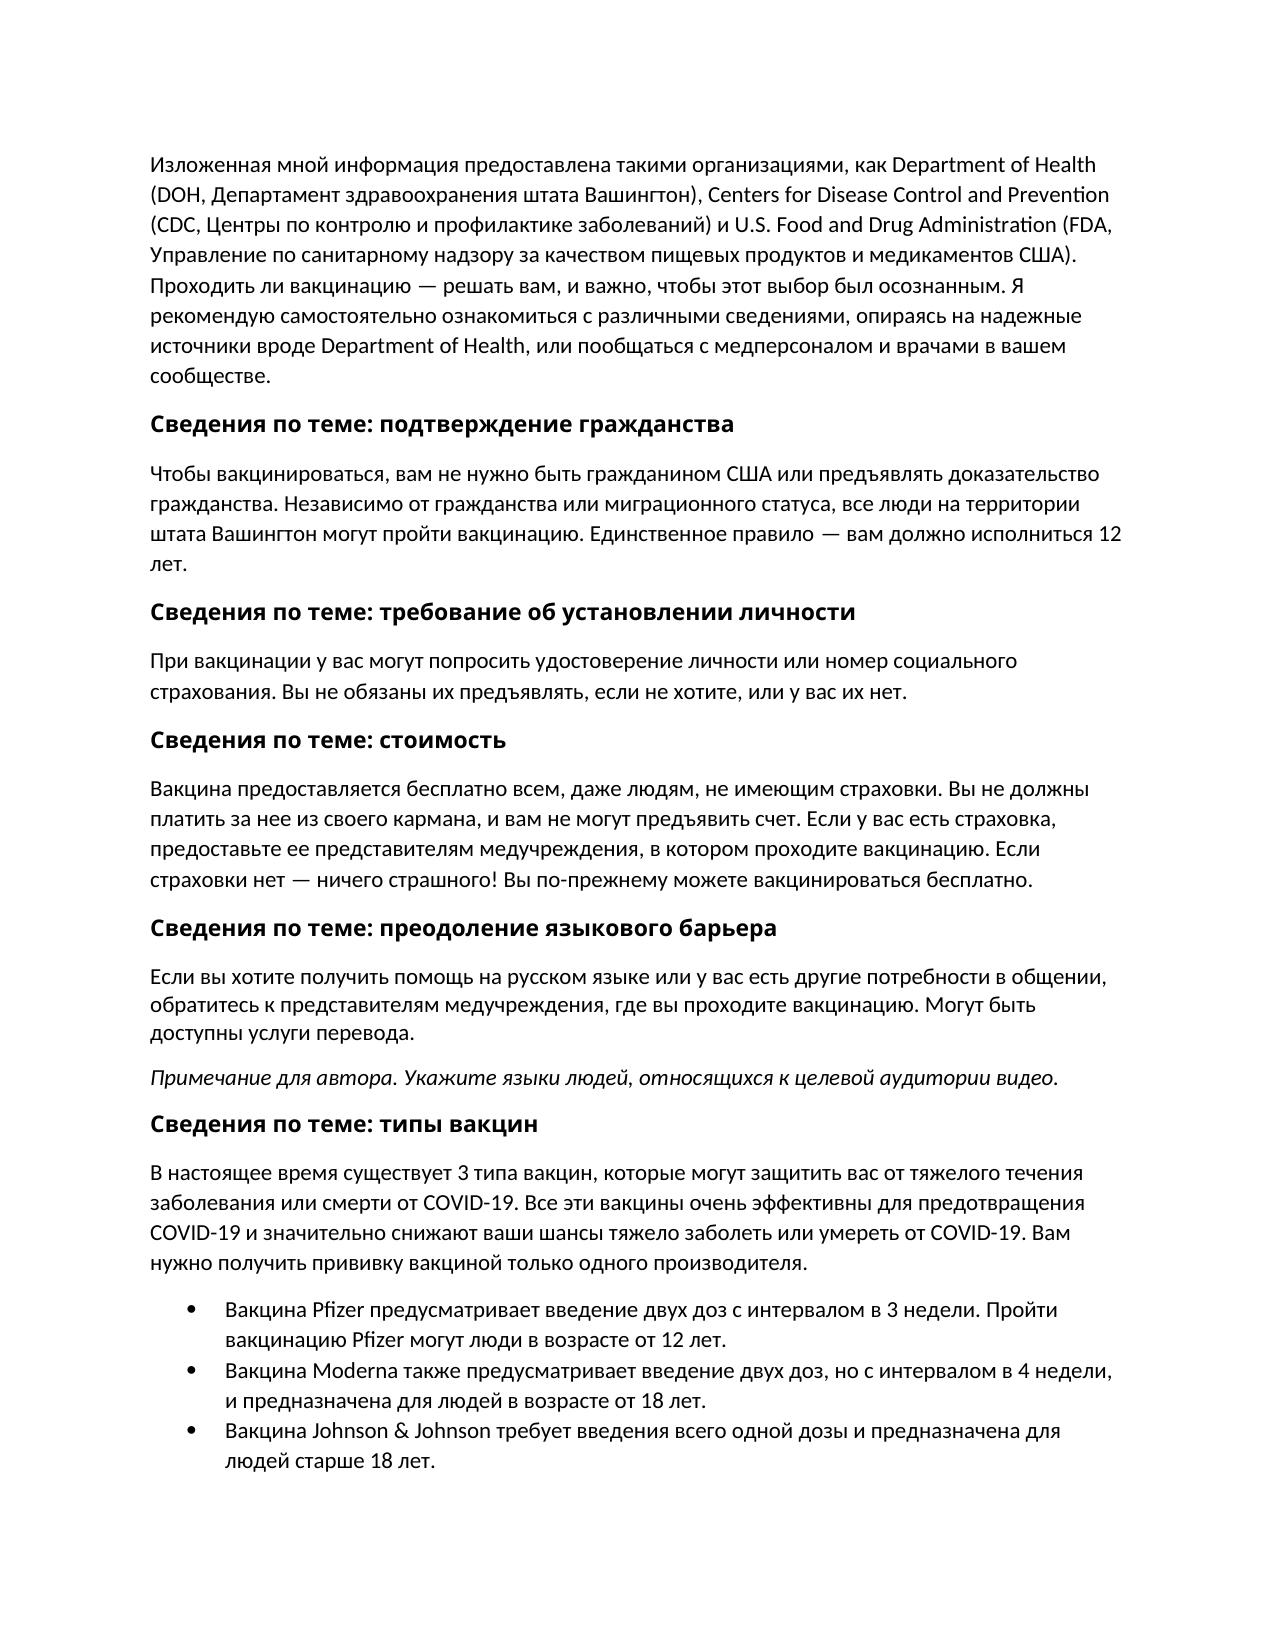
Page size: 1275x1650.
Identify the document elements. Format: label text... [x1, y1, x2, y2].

list Вакцина Pfizer предусматривает введение двух доз с интервалом в 3 недели. Пройти вакцинацию Pfizer могут люди в возрасте от 12 лет. [187, 1295, 1125, 1354]
text Примечание для автора. Укажите языки людей, относящихся к целевой аудитории видео. [150, 1063, 1125, 1091]
text Сведения по теме: подтверждение гражданства [150, 408, 1125, 439]
text В настоящее время существует 3 типа вакцин, которые могут защитить вас от тяжелого течения заболевания или смерти от COVID-19. Все эти вакцины очень эффективны для предотвращения COVID-19 и значительно снижают ваши шансы тяжело заболеть или умереть от COVID-19. Вам нужно получить прививку вакциной только одного производителя. [150, 1158, 1125, 1277]
list Вакцина Johnson & Johnson требует введения всего одной дозы и предназначена для людей старше 18 лет. [187, 1416, 1125, 1474]
text Изложенная мной информация предоставлена такими организациями, как Department of Health (DOH, Департамент здравоохранения штата Вашингтон), Centers for Disease Control and Prevention (CDC, Центры по контролю и профилактике заболеваний) и U.S. Food and Drug Administration (FDA, Управление по санитарному надзору за качеством пищевых продуктов и медикаментов США). Проходить ли вакцинацию — решать вам, и важно, чтобы этот выбор был осознанным. Я рекомендую самостоятельно ознакомиться с различными сведениями, опираясь на надежные источники вроде Department of Health, или пообщаться с медперсоналом и врачами в вашем сообществе. [150, 150, 1125, 389]
text Сведения по теме: преодоление языкового барьера [150, 912, 1125, 943]
text Вакцина предоставляется бесплатно всем, даже людям, не имеющим страховки. Вы не должны платить за нее из своего кармана, и вам не могут предъявить счет. Если у вас есть страховка, предоставьте ее представителям медучреждения, в котором проходите вакцинацию. Если страховки нет — ничего страшного! Вы по-прежнему можете вакцинироваться бесплатно. [150, 774, 1125, 893]
text При вакцинации у вас могут попросить удостоверение личности или номер социального страхования. Вы не обязаны их предъявлять, если не хотите, или у вас их нет. [150, 647, 1125, 705]
text Если вы хотите получить помощь на русском языке или у вас есть другие потребности в общении, обратитесь к представителям медучреждения, где вы проходите вакцинацию. Могут быть доступны услуги перевода. [150, 962, 1125, 1046]
text Сведения по теме: требование об установлении личности [150, 596, 1125, 627]
text Сведения по теме: стоимость [150, 724, 1125, 755]
list Вакцина Moderna также предусматривает введение двух доз, но с интервалом в 4 недели, и предназначена для людей в возрасте от 18 лет. [187, 1356, 1125, 1414]
text Чтобы вакцинироваться, вам не нужно быть гражданином США или предъявлять доказательство гражданства. Независимо от гражданства или миграционного статуса, все люди на территории штата Вашингтон могут пройти вакцинацию. Единственное правило — вам должно исполниться 12 лет. [150, 459, 1125, 577]
text Сведения по теме: типы вакцин [150, 1107, 1125, 1139]
